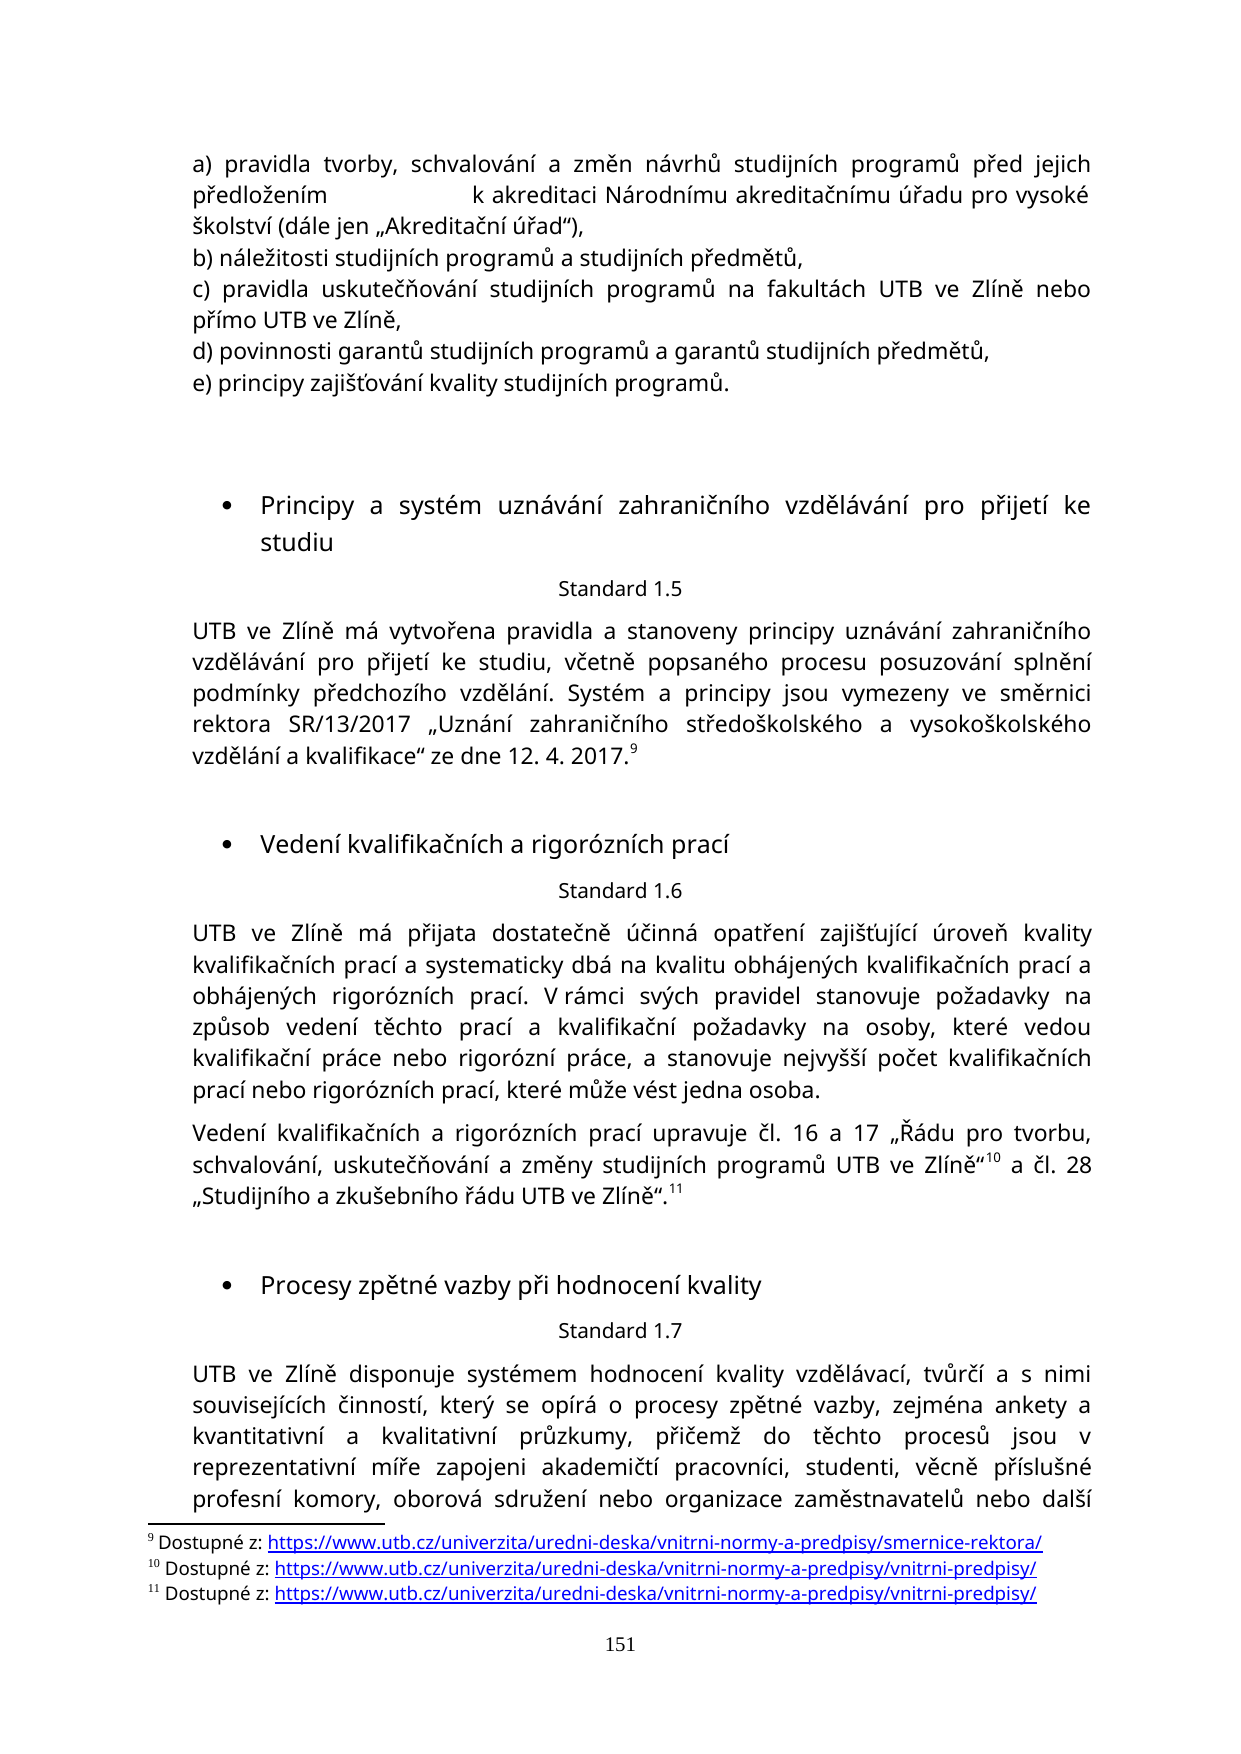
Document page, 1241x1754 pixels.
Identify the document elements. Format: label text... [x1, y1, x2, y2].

text UTB ve Zlíně má vytvořena pravidla a stanoveny principy uznávání zahraničního vzdělávání pro přijetí ke studiu, včetně popsaného procesu posuzování splnění podmínky předchozího vzdělání. Systém a principy jsou vymezeny ve směrnici rektora SR/13/2017 „Uznání zahraničního středoškolského a vysokoškolského vzdělání a kvalifikace“ ze dne 12. 4. 2017. [192, 615, 1092, 771]
text c) pravidla uskutečňování studijních programů na fakultách UTB ve Zlíně nebo přímo UTB ve Zlíně, [192, 273, 1092, 335]
text Standard 1.5 [148, 574, 1092, 602]
text UTB ve Zlíně má přijata dostatečně účinná opatření zajišťující úroveň kvality kvalifikačních prací a systematicky dbá na kvalitu obhájených kvalifikačních prací a obhájených rigorózních prací. V rámci svých pravidel stanovuje požadavky na způsob vedení těchto prací a kvalifikační požadavky na osoby, které vedou kvalifikační práce nebo rigorózní práce, a stanovuje nejvyšší počet kvalifikačních prací nebo rigorózních prací, které může vést jedna osoba. [192, 917, 1092, 1105]
text b) náležitosti studijních programů a studijních předmětů, [192, 241, 1092, 273]
text Standard 1.6 [148, 876, 1092, 905]
text a) pravidla tvorby, schvalování a změn návrhů studijních programů před jejich předložením k akreditaci Národnímu akreditačnímu úřadu pro vysoké školství (dále jen „Akreditační úřad“), [192, 148, 1092, 241]
text d) povinnosti garantů studijních programů a garantů studijních předmětů, [192, 335, 1092, 366]
text Vedení kvalifikačních a rigorózních prací upravuje čl. 16 a 17 „Řádu pro tvorbu, schvalování, uskutečňování a změny studijních programů UTB ve Zlíně“ a čl. 28 „Studijního a zkušebního řádu UTB ve Zlíně“. [192, 1117, 1092, 1211]
subtitle Vedení kvalifikačních a rigorózních prací [223, 827, 1092, 861]
text e) principy zajišťování kvality studijních programů. [192, 366, 1092, 398]
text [192, 1358, 1092, 1514]
subtitle Procesy zpětné vazby při hodnocení kvality [223, 1267, 1092, 1301]
text Standard 1.7 [148, 1317, 1092, 1345]
subtitle Principy a systém uznávání zahraničního vzdělávání pro přijetí ke studiu [223, 488, 1092, 558]
